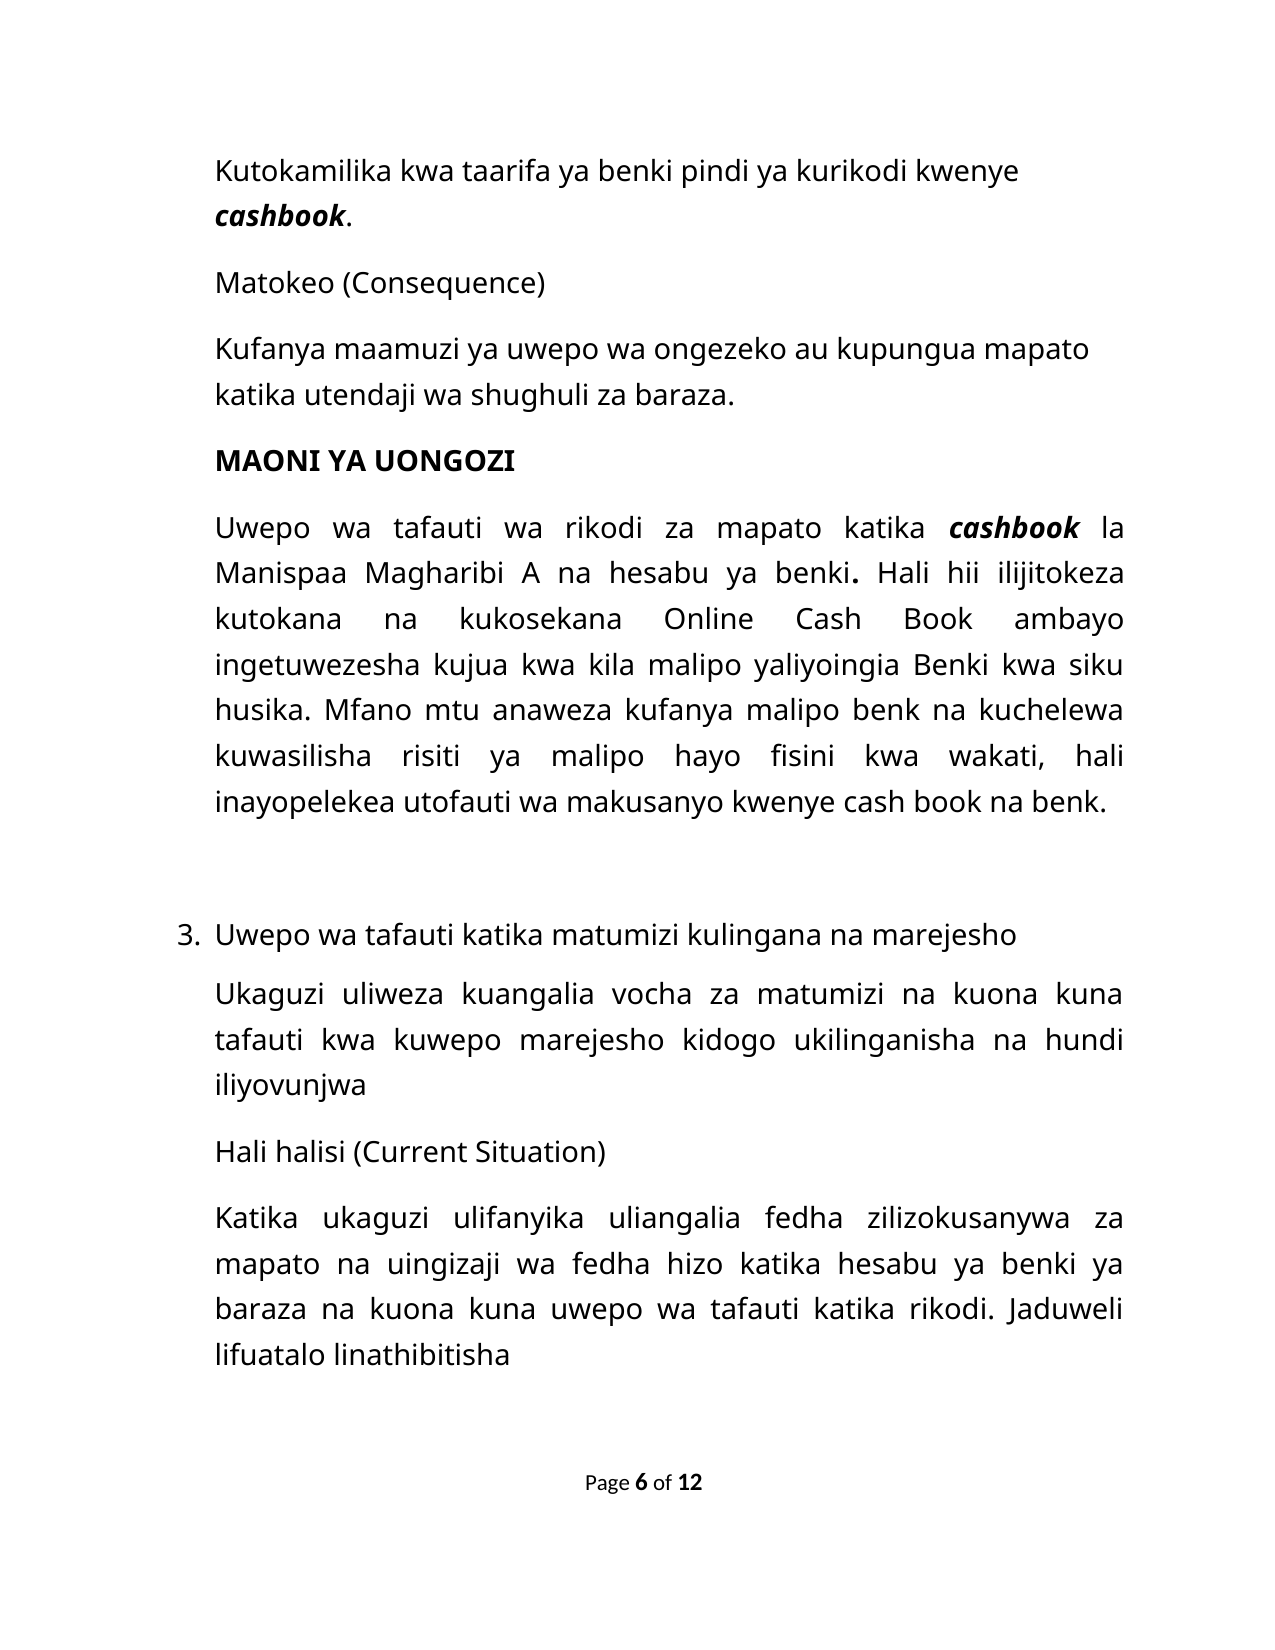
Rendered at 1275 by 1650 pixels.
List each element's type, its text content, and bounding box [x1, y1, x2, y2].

text Kufanya maamuzi ya uwepo wa ongezeko au kupungua mapato katika utendaji wa shughuli za baraza. [214, 328, 1125, 414]
text Uwepo wa tafauti wa rikodi za mapato katika cashbook la Manispaa Magharibi A na hesabu ya benki. Hali hii ilijitokeza kutokana na kukosekana Online Cash Book ambayo ingetuwezesha kujua kwa kila malipo yaliyoingia Benki kwa siku husika. Mfano mtu anaweza kufanya malipo benk na kuchelewa kuwasilisha risiti ya malipo hayo fisini kwa wakati, hali inayopelekea utofauti wa makusanyo kwenye cash book na benk. [214, 507, 1125, 821]
list Uwepo wa tafauti katika matumizi kulingana na marejesho [177, 914, 1125, 953]
text Katika ukaguzi ulifanyika uliangalia fedha zilizokusanywa za mapato na uingizaji wa fedha hizo katika hesabu ya benki ya baraza na kuona kuna uwepo wa tafauti katika rikodi. Jaduweli lifuatalo linathibitisha [214, 1197, 1125, 1374]
text Ukaguzi uliweza kuangalia vocha za matumizi na kuona kuna tafauti kwa kuwepo marejesho kidogo ukilinganisha na hundi iliyovunjwa [214, 973, 1125, 1104]
text MAONI YA UONGOZI [214, 441, 1125, 480]
text Matokeo (Consequence) [214, 262, 1125, 302]
text Hali halisi (Current Situation) [214, 1131, 1125, 1171]
text Kutokamilika kwa taarifa ya benki pindi ya kurikodi kwenye cashbook. [214, 150, 1125, 235]
